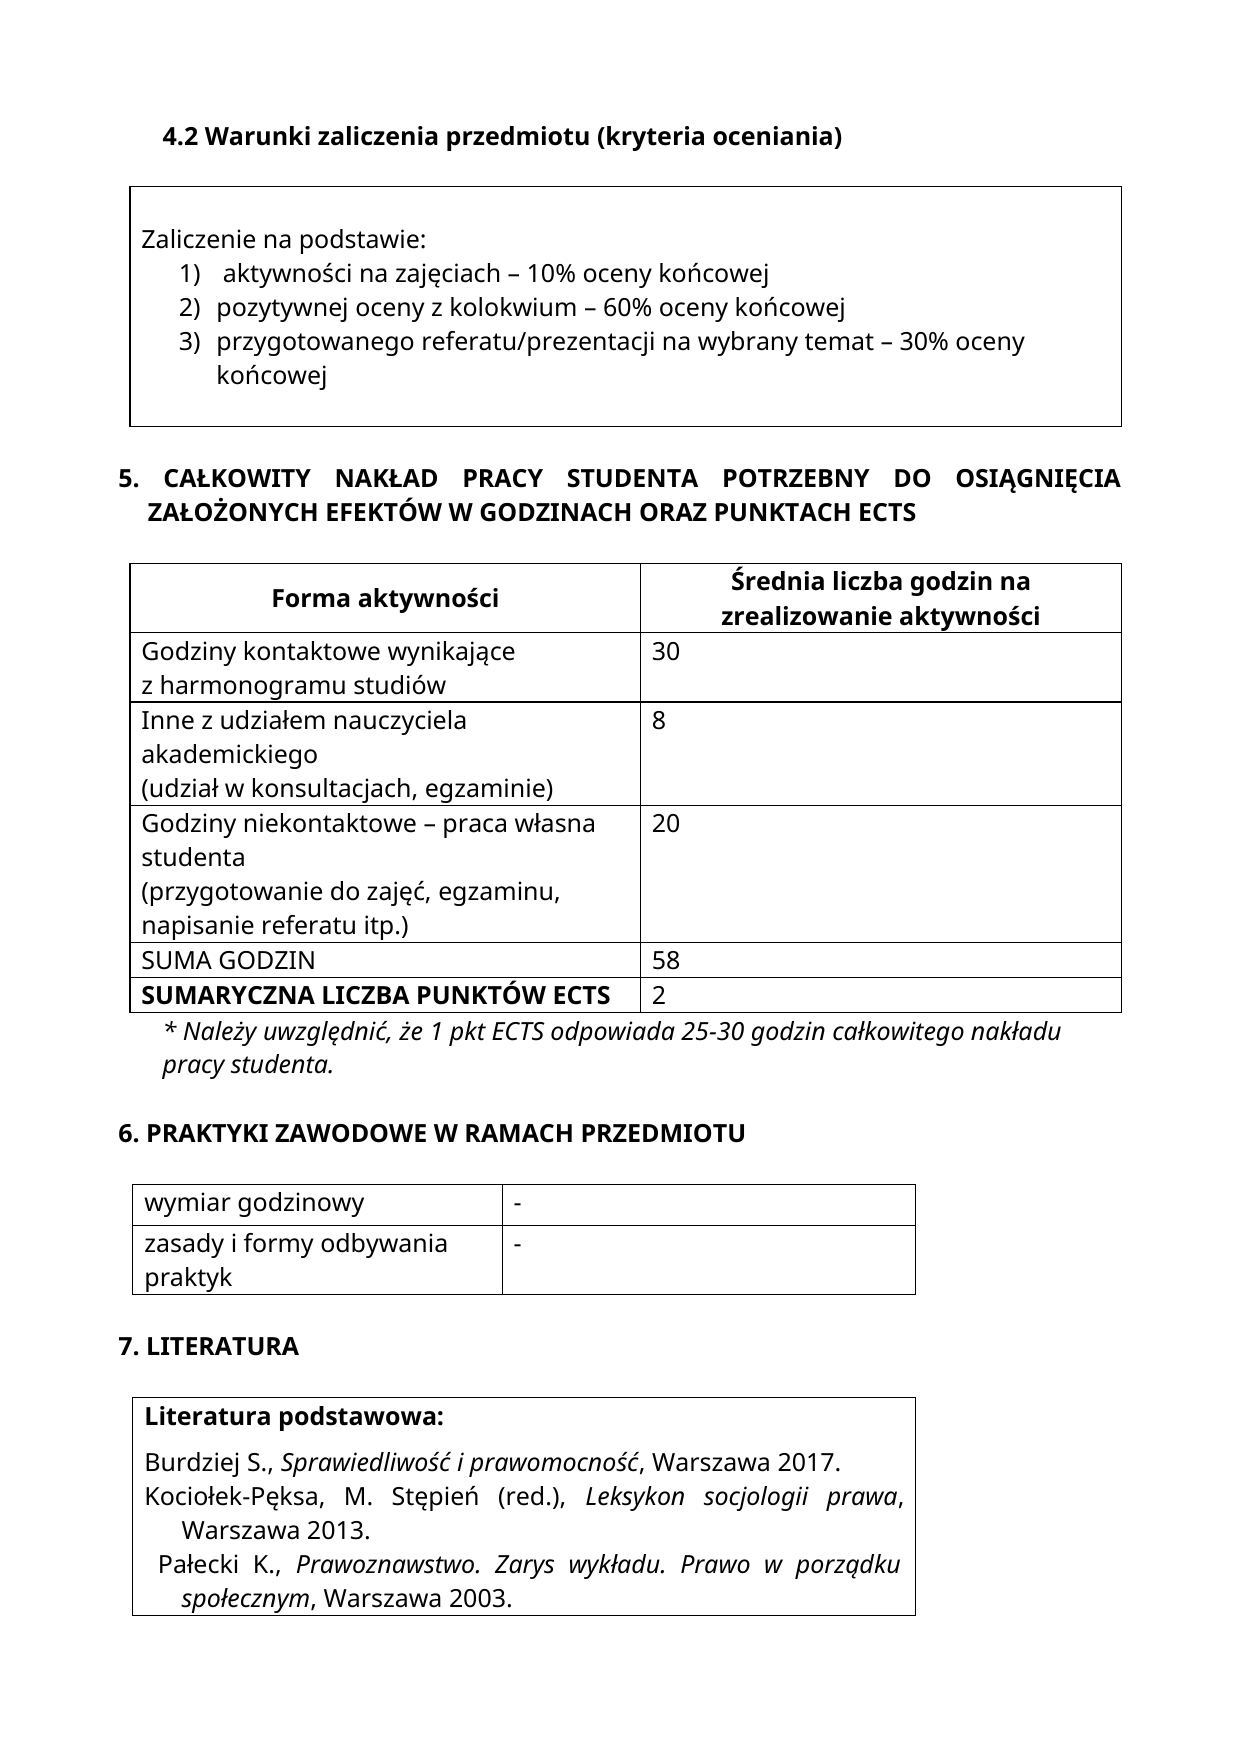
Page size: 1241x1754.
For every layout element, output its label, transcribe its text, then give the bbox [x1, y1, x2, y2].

table_cell 2 [641, 978, 1121, 1012]
table_cell 58 [641, 943, 1121, 977]
table_cell 30 [641, 633, 1121, 701]
text 4.2 Warunki zaliczenia przedmiotu (kryteria oceniania) [162, 118, 1122, 152]
table_cell - [503, 1226, 915, 1294]
text 6. PRAKTYKI ZAWODOWE W RAMACH PRZEDMIOTU [118, 1115, 1122, 1149]
table_header Forma aktywności [131, 564, 640, 632]
text * Należy uwzględnić, że 1 pkt ECTS odpowiada 25-30 godzin całkowitego nakładu pracy studenta. [162, 1013, 1122, 1081]
table_cell Inne z udziałem nauczyciela akademickiego (udział w konsultacjach, egzaminie) [131, 703, 640, 804]
table_cell 8 [641, 703, 1121, 804]
table_cell 20 [641, 806, 1121, 942]
table_header Zaliczenie na podstawie: aktywności na zajęciach – 10% oceny końcowej pozytywnej oceny z kolokwium – 60% oceny końcowej przygotowanego referatu/prezentacji na wybrany temat – 30% oceny końcowej [131, 187, 1121, 426]
table_header wymiar godzinowy [133, 1185, 502, 1225]
table_cell Godziny niekontaktowe – praca własna studenta (przygotowanie do zajęć, egzaminu, napisanie referatu itp.) [131, 806, 640, 942]
text 5. CAŁKOWITY NAKŁAD PRACY STUDENTA POTRZEBNY DO OSIĄGNIĘCIA ZAŁOŻONYCH EFEKTÓW W GODZINACH ORAZ PUNKTACH ECTS [118, 461, 1122, 529]
table_header - [503, 1185, 915, 1225]
table_cell SUMA GODZIN [131, 943, 640, 977]
text 7. LITERATURA [118, 1329, 1122, 1363]
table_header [133, 1398, 915, 1615]
table_cell Godziny kontaktowe wynikające z harmonogramu studiów [131, 633, 640, 701]
table_cell zasady i formy odbywania praktyk [133, 1226, 502, 1294]
table_header Średnia liczba godzin na zrealizowanie aktywności [641, 564, 1121, 632]
table_cell SUMARYCZNA LICZBA PUNKTÓW ECTS [131, 978, 640, 1012]
